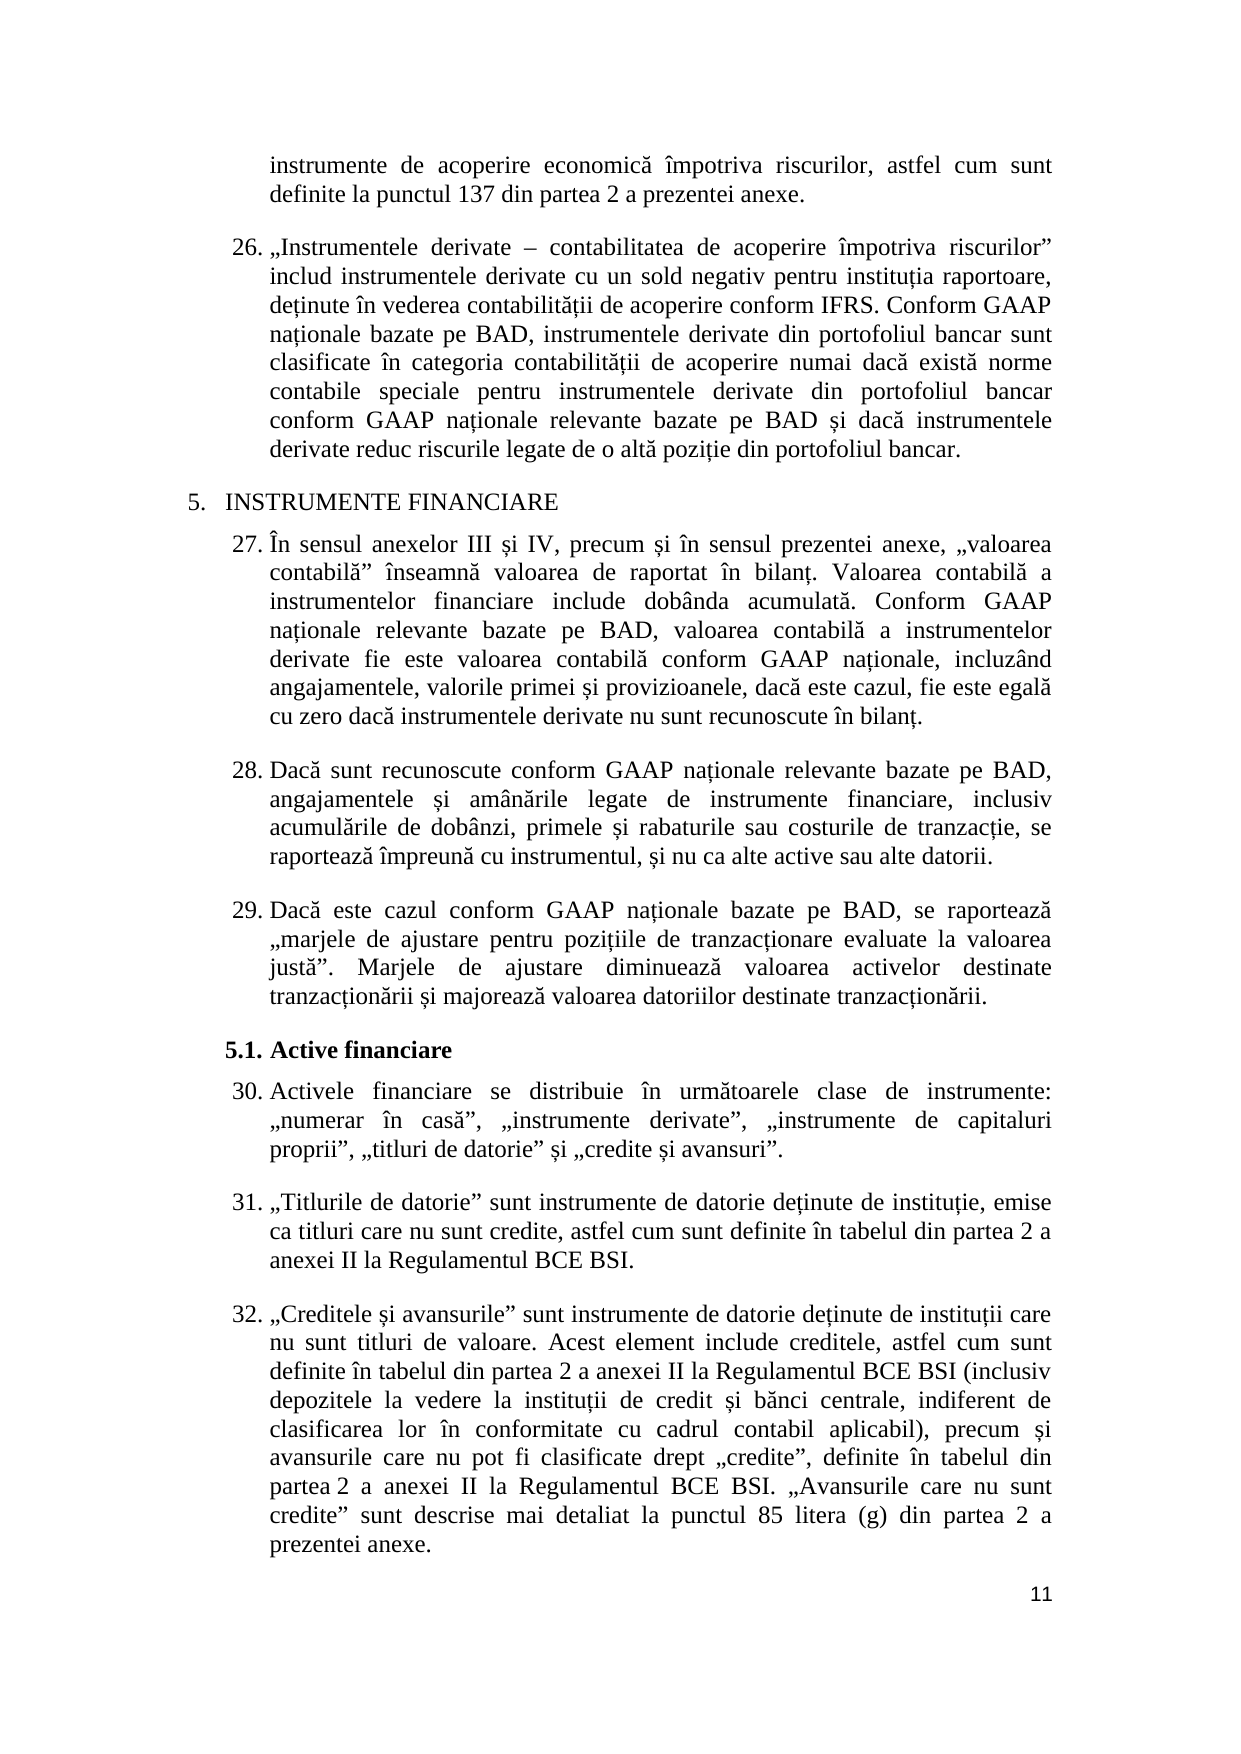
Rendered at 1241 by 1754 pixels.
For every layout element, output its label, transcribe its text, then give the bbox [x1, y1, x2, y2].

text „Titlurile de datorie” sunt instrumente de datorie deținute de instituție, emise ca titluri care nu sunt credite, astfel cum sunt definite în tabelul din partea 2 a anexei II la Regulamentul BCE BSI. [232, 1187, 1053, 1274]
subtitle Instrumente financiare [187, 487, 1053, 516]
subtitle Active financiare [225, 1035, 1053, 1064]
text „Instrumentele derivate – contabilitatea de acoperire împotriva riscurilor” includ instrumentele derivate cu un sold negativ pentru instituția raportoare, deținute în vederea contabilității de acoperire conform IFRS. Conform GAAP naționale bazate pe BAD, instrumentele derivate din portofoliul bancar sunt clasificate în categoria contabilității de acoperire numai dacă există norme contabile speciale pentru instrumentele derivate din portofoliul bancar conform GAAP naționale relevante bazate pe BAD și dacă instrumentele derivate reduc riscurile legate de o altă poziție din portofoliul bancar. [232, 232, 1053, 462]
text În sensul anexelor III și IV, precum și în sensul prezentei anexe, „valoarea contabilă” înseamnă valoarea de raportat în bilanț. Valoarea contabilă a instrumentelor financiare include dobânda acumulată. Conform GAAP naționale relevante bazate pe BAD, valoarea contabilă a instrumentelor derivate fie este valoarea contabilă conform GAAP naționale, incluzând angajamentele, valorile primei și provizioanele, dacă este cazul, fie este egală cu zero dacă instrumentele derivate nu sunt recunoscute în bilanț. [232, 529, 1053, 730]
text Dacă sunt recunoscute conform GAAP naționale relevante bazate pe BAD, angajamentele și amânările legate de instrumente financiare, inclusiv acumulările de dobânzi, primele și rabaturile sau costurile de tranzacție, se raportează împreună cu instrumentul, și nu ca alte active sau alte datorii. [232, 755, 1053, 870]
text Activele financiare se distribuie în următoarele clase de instrumente: „numerar în casă”, „instrumente derivate”, „instrumente de capitaluri proprii”, „titluri de datorie” și „credite și avansuri”. [232, 1076, 1053, 1162]
text Dacă este cazul conform GAAP naționale bazate pe BAD, se raportează „marjele de ajustare pentru pozițiile de tranzacționare evaluate la valoarea justă”. Marjele de ajustare diminuează valoarea activelor destinate tranzacționării și majorează valoarea datoriilor destinate tranzacționării. [232, 895, 1053, 1010]
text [232, 150, 1053, 207]
text „Creditele și avansurile” sunt instrumente de datorie deținute de instituții care nu sunt titluri de valoare. Acest element include creditele, astfel cum sunt definite în tabelul din partea 2 a anexei II la Regulamentul BCE BSI (inclusiv depozitele la vedere la instituții de credit și bănci centrale, indiferent de clasificarea lor în conformitate cu cadrul contabil aplicabil), precum și avansurile care nu pot fi clasificate drept „credite”, definite în tabelul din partea 2 a anexei II la Regulamentul BCE BSI. „Avansurile care nu sunt credite” sunt descrise mai detaliat la punctul 85 litera (g) din partea 2 a prezentei anexe. [232, 1299, 1053, 1557]
